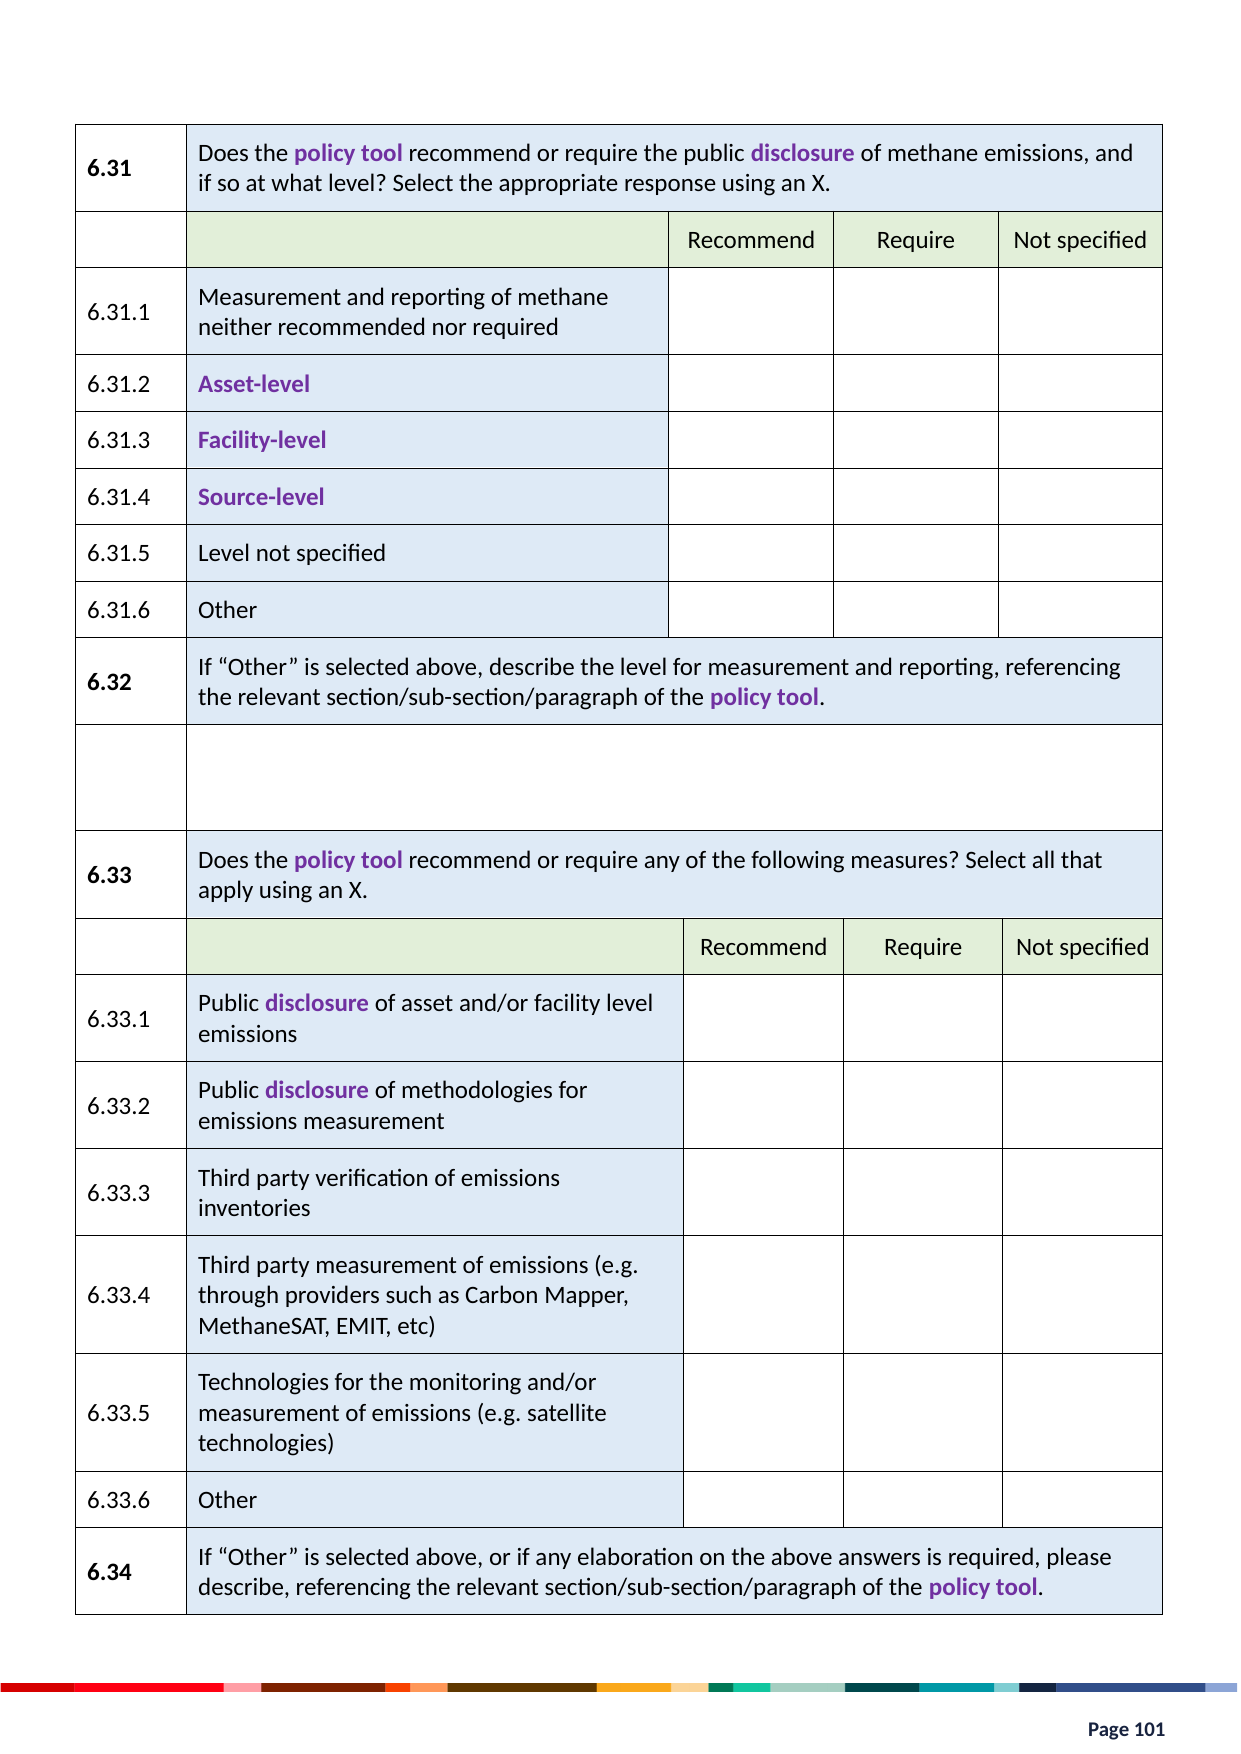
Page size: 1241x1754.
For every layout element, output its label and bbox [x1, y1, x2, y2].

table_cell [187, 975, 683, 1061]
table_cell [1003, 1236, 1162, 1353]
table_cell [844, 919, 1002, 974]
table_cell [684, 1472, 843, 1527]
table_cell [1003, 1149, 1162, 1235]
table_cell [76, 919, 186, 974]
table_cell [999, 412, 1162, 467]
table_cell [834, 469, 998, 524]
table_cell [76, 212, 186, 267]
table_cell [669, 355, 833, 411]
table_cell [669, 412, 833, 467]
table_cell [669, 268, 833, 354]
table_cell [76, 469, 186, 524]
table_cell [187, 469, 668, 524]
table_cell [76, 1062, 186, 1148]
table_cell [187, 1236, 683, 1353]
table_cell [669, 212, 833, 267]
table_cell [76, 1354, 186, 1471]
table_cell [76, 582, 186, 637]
picture [0, 1683, 1236, 1692]
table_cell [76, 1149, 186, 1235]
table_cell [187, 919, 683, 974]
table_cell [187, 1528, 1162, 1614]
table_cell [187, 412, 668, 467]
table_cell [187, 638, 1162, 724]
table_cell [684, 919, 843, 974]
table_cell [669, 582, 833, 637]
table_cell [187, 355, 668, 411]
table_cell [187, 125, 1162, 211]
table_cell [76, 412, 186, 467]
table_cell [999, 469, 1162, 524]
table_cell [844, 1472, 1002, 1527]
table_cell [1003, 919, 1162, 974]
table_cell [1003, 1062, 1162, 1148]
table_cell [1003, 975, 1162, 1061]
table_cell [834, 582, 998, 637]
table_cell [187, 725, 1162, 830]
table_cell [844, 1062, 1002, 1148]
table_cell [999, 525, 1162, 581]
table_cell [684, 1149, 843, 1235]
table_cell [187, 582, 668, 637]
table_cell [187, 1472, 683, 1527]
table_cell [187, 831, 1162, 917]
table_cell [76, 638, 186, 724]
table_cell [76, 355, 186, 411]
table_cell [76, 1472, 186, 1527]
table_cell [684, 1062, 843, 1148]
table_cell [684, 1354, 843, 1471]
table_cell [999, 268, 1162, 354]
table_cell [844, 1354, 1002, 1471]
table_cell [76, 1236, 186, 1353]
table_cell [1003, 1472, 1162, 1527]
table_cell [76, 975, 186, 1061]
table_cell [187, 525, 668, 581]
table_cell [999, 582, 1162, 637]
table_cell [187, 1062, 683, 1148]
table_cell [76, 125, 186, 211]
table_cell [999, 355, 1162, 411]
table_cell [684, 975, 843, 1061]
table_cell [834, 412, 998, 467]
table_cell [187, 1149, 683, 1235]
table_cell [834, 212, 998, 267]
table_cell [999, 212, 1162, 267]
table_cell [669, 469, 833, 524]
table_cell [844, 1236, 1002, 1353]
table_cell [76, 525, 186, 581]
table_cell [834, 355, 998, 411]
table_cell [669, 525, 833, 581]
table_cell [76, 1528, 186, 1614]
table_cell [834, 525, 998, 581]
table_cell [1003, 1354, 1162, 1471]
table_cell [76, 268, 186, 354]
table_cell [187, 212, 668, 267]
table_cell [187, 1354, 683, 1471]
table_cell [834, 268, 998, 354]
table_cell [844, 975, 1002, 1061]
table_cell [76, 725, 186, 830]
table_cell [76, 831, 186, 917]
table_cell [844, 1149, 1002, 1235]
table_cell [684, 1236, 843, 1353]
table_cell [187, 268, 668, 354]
